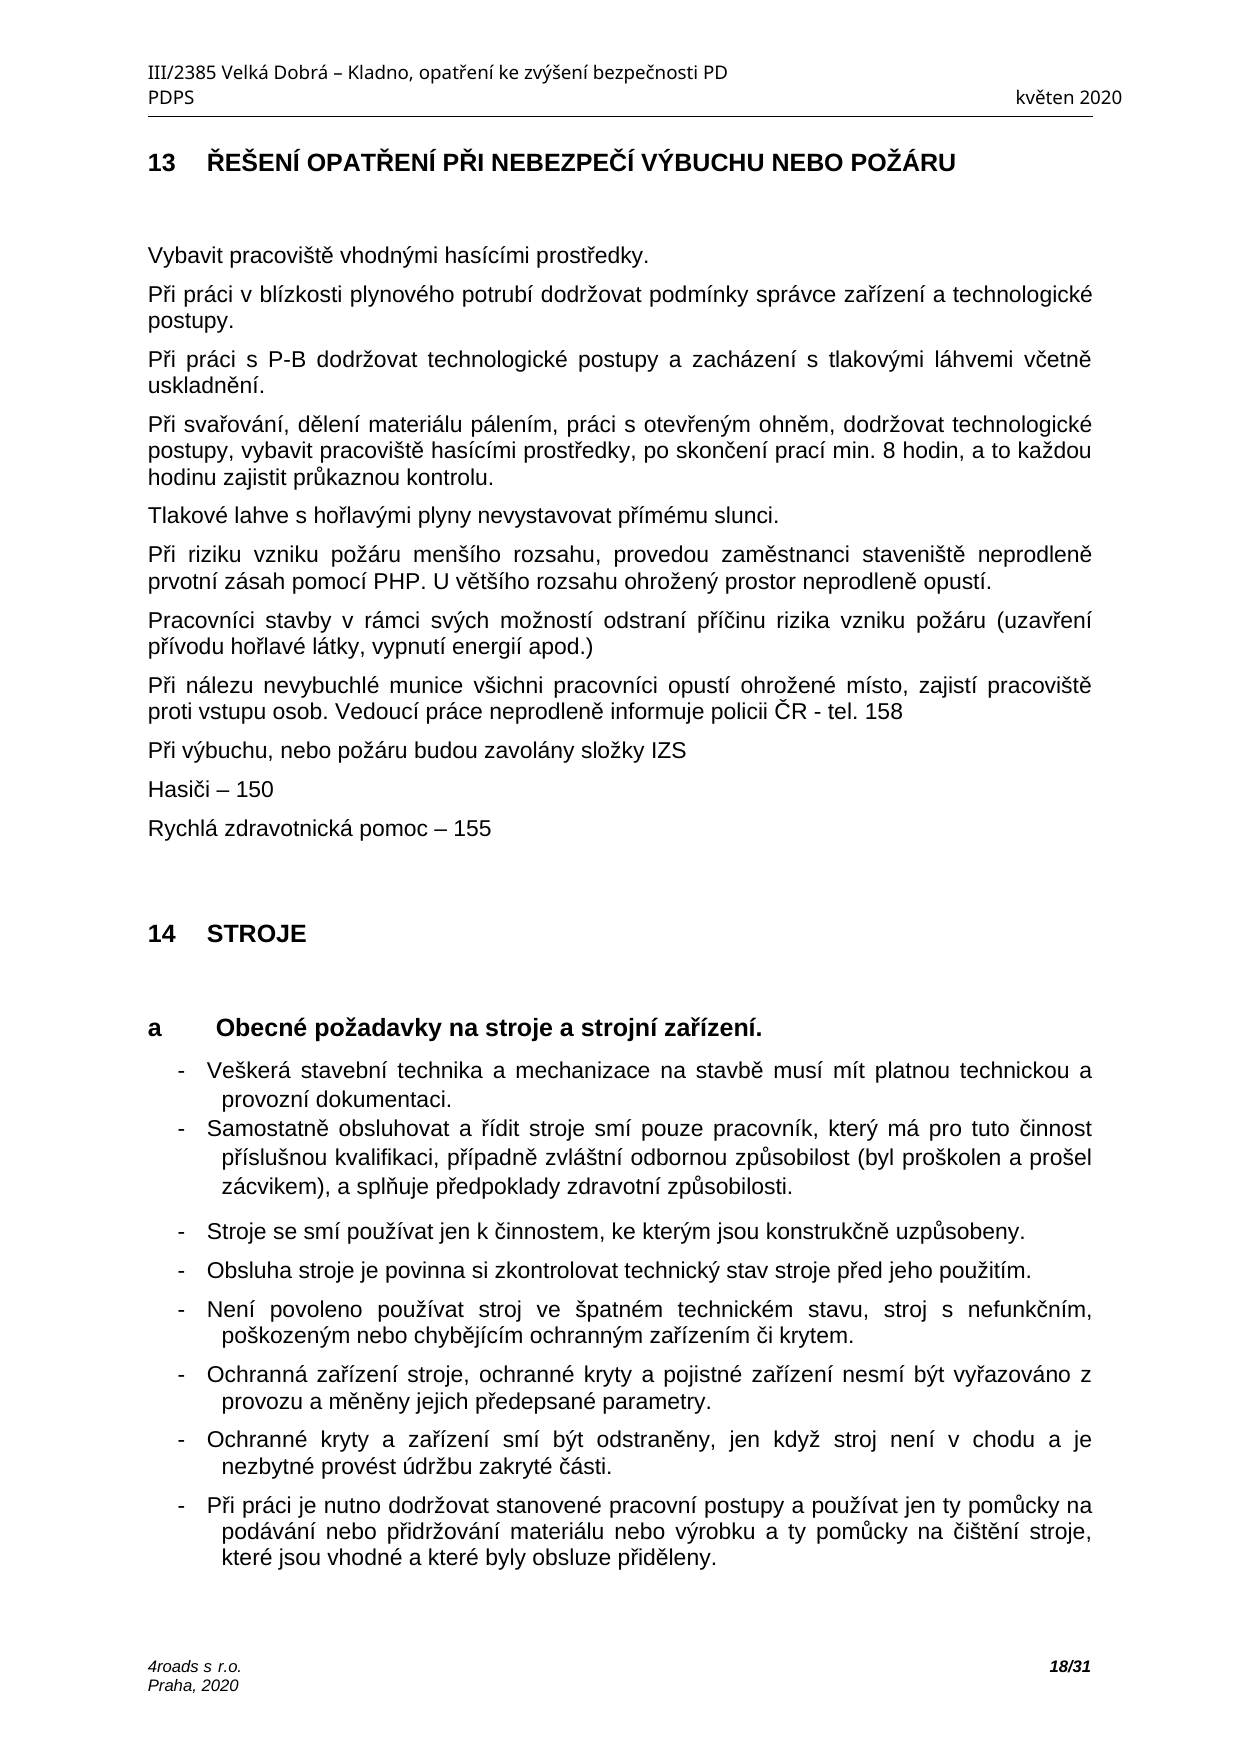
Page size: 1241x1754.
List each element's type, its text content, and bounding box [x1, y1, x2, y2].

text - Ochranná zařízení stroje, ochranné kryty a pojistné zařízení nesmí být vyřazováno z provozu a měněny jejich předepsané parametry. [177, 1361, 1093, 1414]
text Tlakové lahve s hořlavými plyny nevystavovat přímému slunci. [148, 502, 1093, 529]
list Veškerá stavební technika a mechanizace na stavbě musí mít platnou technickou a provozní dokumentaci. [177, 1057, 1093, 1112]
text - Při práci je nutno dodržovat stanovené pracovní postupy a používat jen ty pomůcky na podávání nebo přidržování materiálu nebo výrobku a ty pomůcky na čištění stroje, které jsou vhodné a které byly obsluze přiděleny. [177, 1492, 1093, 1571]
text Při práci v blízkosti plynového potrubí dodržovat podmínky správce zařízení a technologické postupy. [148, 281, 1093, 333]
subtitle Obecné požadavky na stroje a strojní zařízení. [148, 1013, 1093, 1042]
text Při svařování, dělení materiálu pálením, práci s otevřeným ohněm, dodržovat technologické postupy, vybavit pracoviště hasícími prostředky, po skončení prací min. 8 hodin, a to každou hodinu zajistit průkaznou kontrolu. [148, 411, 1093, 490]
subtitle Stroje [148, 919, 1093, 947]
text - Není povoleno používat stroj ve špatném technickém stavu, stroj s nefunkčním, poškozeným nebo chybějícím ochranným zařízením či krytem. [177, 1296, 1093, 1349]
list Samostatně obsluhovat a řídit stroje smí pouze pracovník, který má pro tuto činnost příslušnou kvalifikaci, případně zvláštní odbornou způsobilost (byl proškolen a prošel zácvikem), a splňuje předpoklady zdravotní způsobilosti. [177, 1115, 1093, 1199]
text Při riziku vzniku požáru menšího rozsahu, provedou zaměstnanci staveniště neprodleně prvotní zásah pomocí PHP. U většího rozsahu ohrožený prostor neprodleně opustí. [148, 541, 1093, 594]
text Při práci s P-B dodržovat technologické postupy a zacházení s tlakovými láhvemi včetně uskladnění. [148, 346, 1093, 398]
text Pracovníci stavby v rámci svých možností odstraní příčinu rizika vzniku požáru (uzavření přívodu hořlavé látky, vypnutí energií apod.) [148, 607, 1093, 659]
subtitle Řešení opatření při nebezpečí výbuchu nebo požáru [148, 148, 1093, 176]
text Rychlá zdravotnická pomoc – 155 [148, 815, 1093, 841]
text Vybavit pracoviště vhodnými hasícími prostředky. [148, 242, 1093, 268]
text - Ochranné kryty a zařízení smí být odstraněny, jen když stroj není v chodu a je nezbytné provést údržbu zakryté části. [177, 1426, 1093, 1479]
text Při nálezu nevybuchlé munice všichni pracovníci opustí ohrožené místo, zajistí pracoviště proti vstupu osob. Vedoucí práce neprodleně informuje policii ČR - tel. 158 [148, 672, 1093, 724]
text - Stroje se smí používat jen k činnostem, ke kterým jsou konstrukčně uzpůsobeny. [177, 1218, 1093, 1245]
text - Obsluha stroje je povinna si zkontrolovat technický stav stroje před jeho použitím. [177, 1257, 1093, 1283]
text Při výbuchu, nebo požáru budou zavolány složky IZS [148, 737, 1093, 763]
text Hasiči – 150 [148, 776, 1093, 802]
